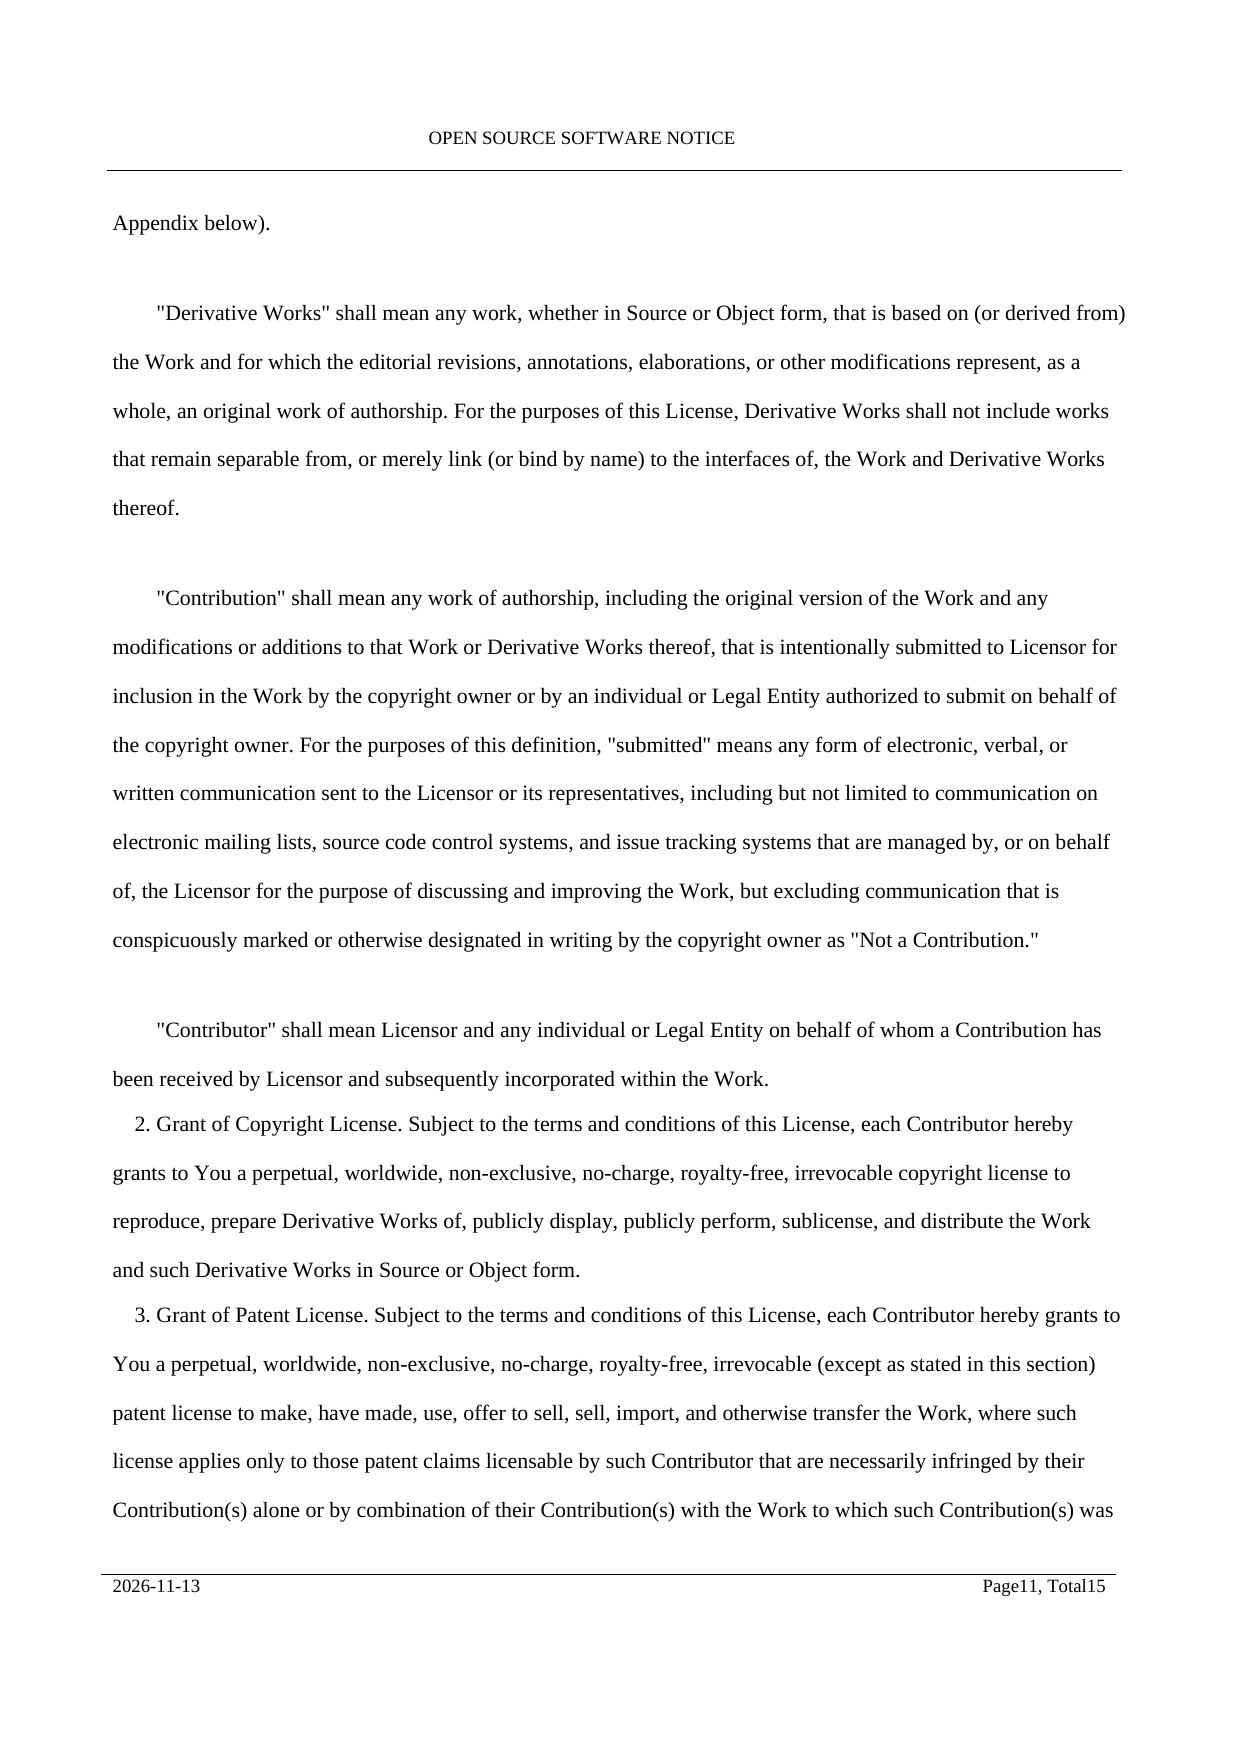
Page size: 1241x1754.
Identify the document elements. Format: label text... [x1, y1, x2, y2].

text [112, 1298, 1128, 1526]
text "Contribution" shall mean any work of authorship, including the original version of the Work and any modifications or additions to that Work or Derivative Works thereof, that is intentionally submitted to Licensor for inclusion in the Work by the copyright owner or by an individual or Legal Entity authorized to submit on behalf of the copyright owner. For the purposes of this definition, "submitted" means any form of electronic, verbal, or written communication sent to the Licensor or its representatives, including but not limited to communication on electronic mailing lists, source code control systems, and issue tracking systems that are managed by, or on behalf of, the Licensor for the purpose of discussing and improving the Work, but excluding communication that is conspicuously marked or otherwise designated in writing by the copyright owner as "Not a Contribution." [112, 582, 1128, 956]
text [112, 206, 1128, 239]
text "Contributor" shall mean Licensor and any individual or Legal Entity on behalf of whom a Contribution has been received by Licensor and subsequently incorporated within the Work. [112, 1013, 1128, 1094]
text "Derivative Works" shall mean any work, whether in Source or Object form, that is based on (or derived from) the Work and for which the editorial revisions, annotations, elaborations, or other modifications represent, as a whole, an original work of authorship. For the purposes of this License, Derivative Works shall not include works that remain separable from, or merely link (or bind by name) to the interfaces of, the Work and Derivative Works thereof. [112, 297, 1128, 524]
text 2. Grant of Copyright License. Subject to the terms and conditions of this License, each Contributor hereby grants to You a perpetual, worldwide, non-exclusive, no-charge, royalty-free, irrevocable copyright license to reproduce, prepare Derivative Works of, publicly display, publicly perform, sublicense, and distribute the Work and such Derivative Works in Source or Object form. [112, 1107, 1128, 1286]
